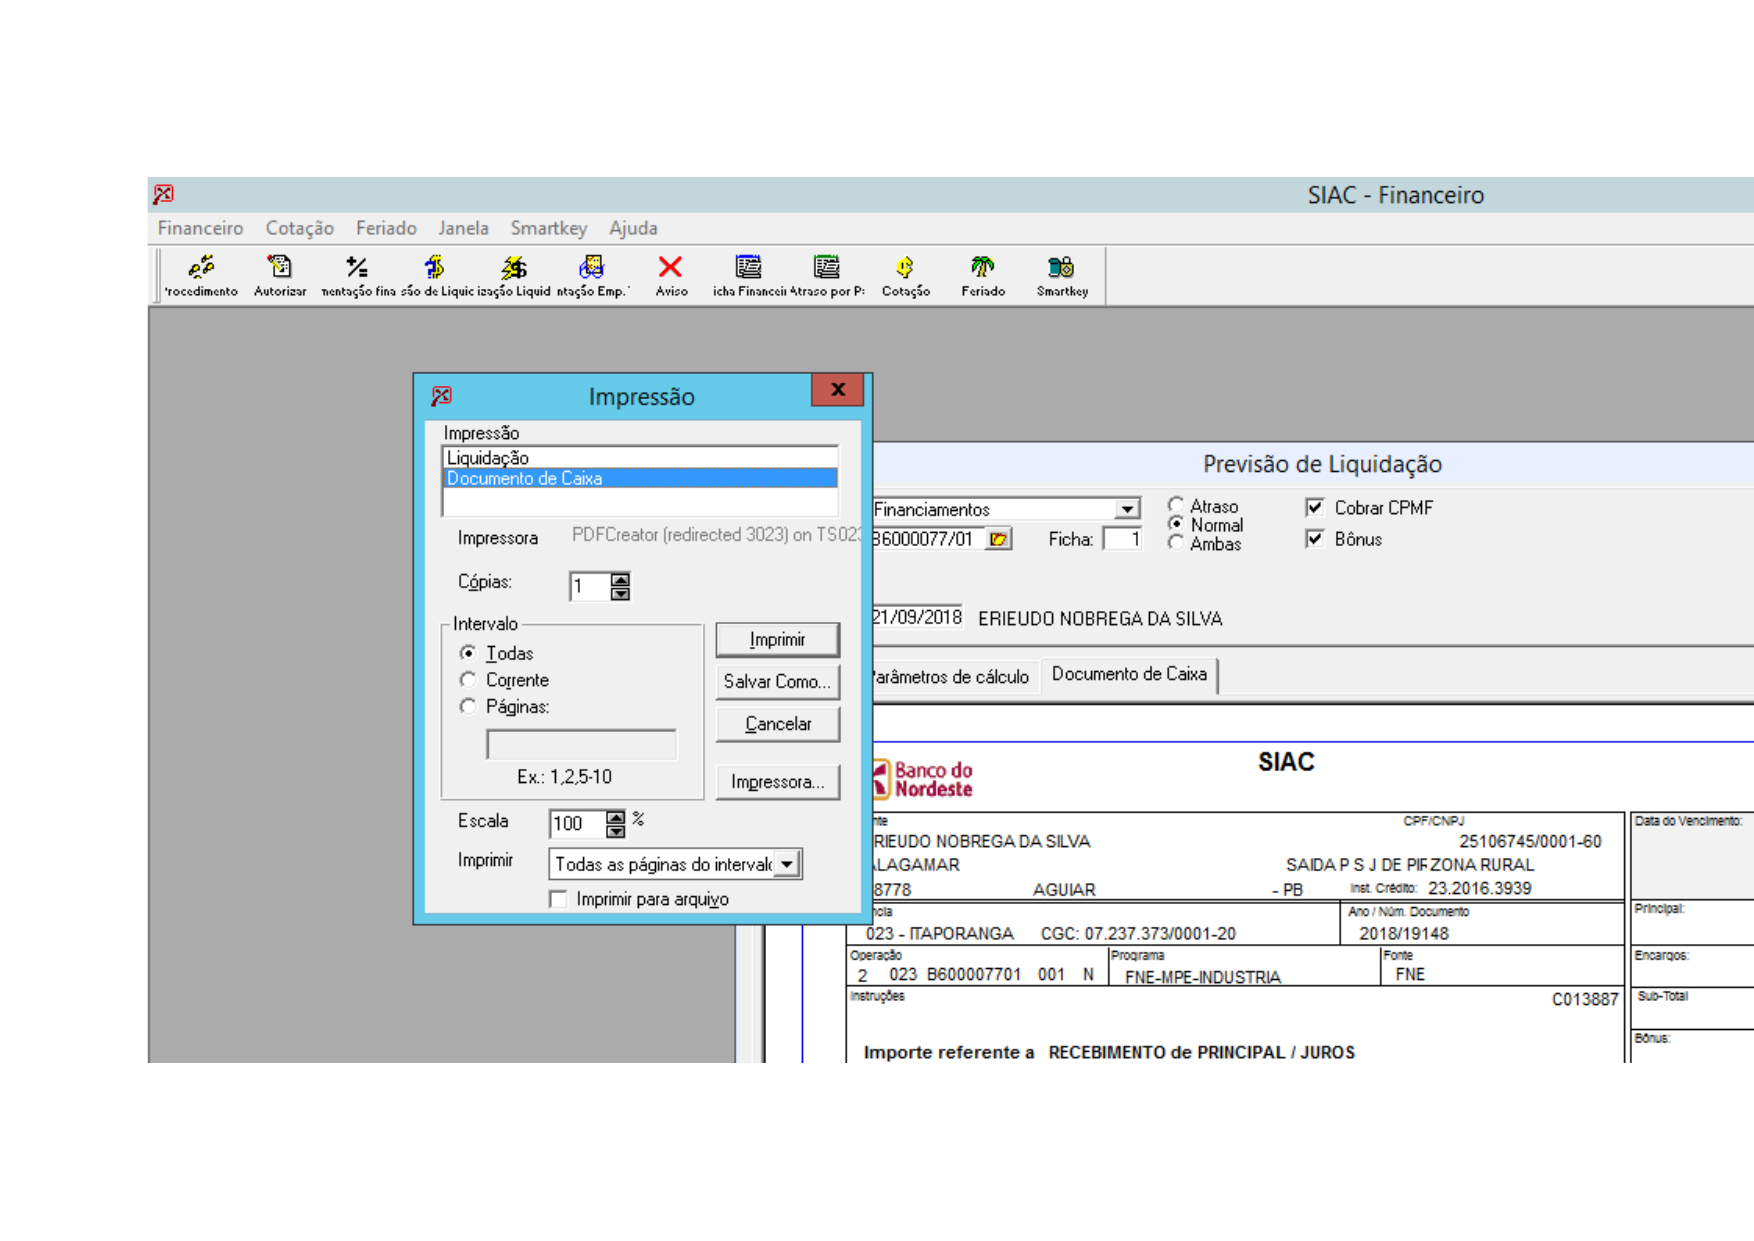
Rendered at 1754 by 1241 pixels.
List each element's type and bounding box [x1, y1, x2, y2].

picture [147, 177, 1754, 1063]
